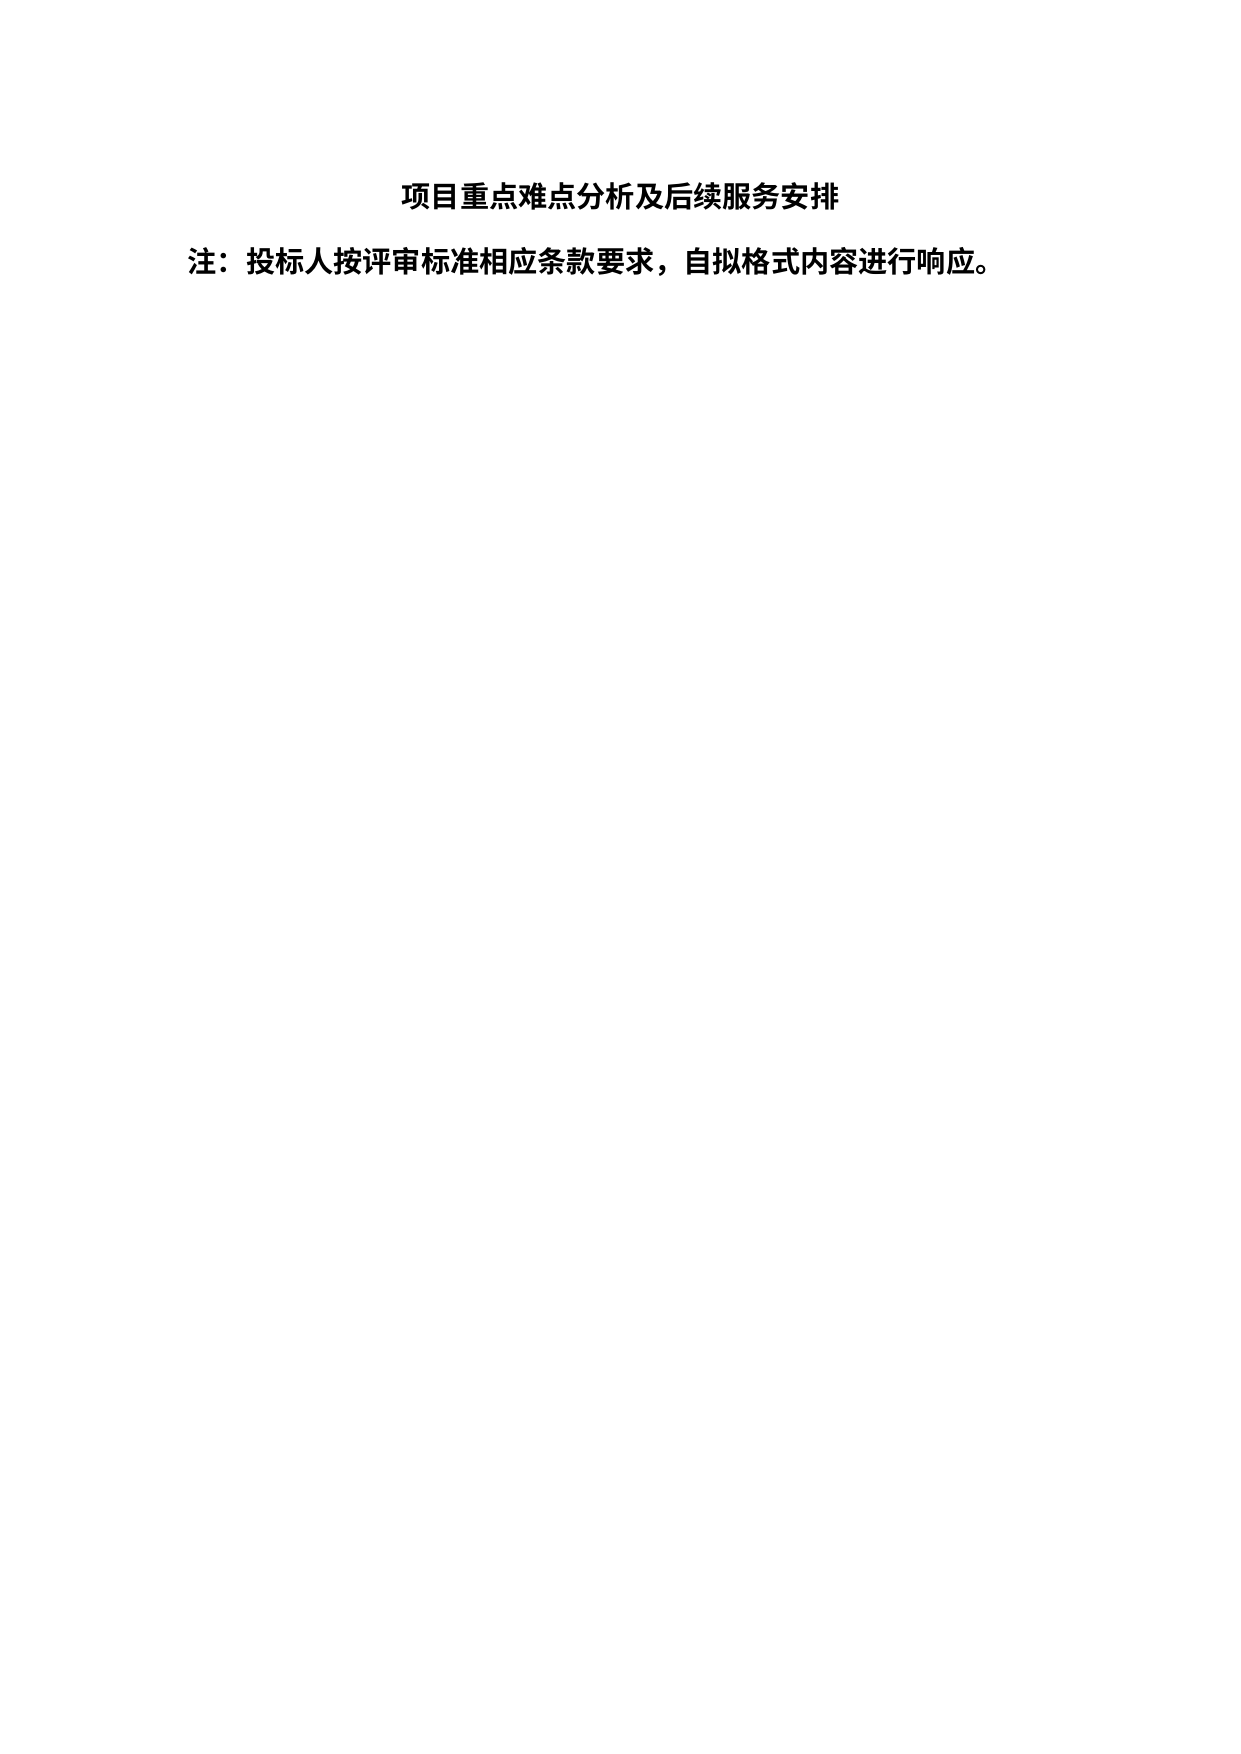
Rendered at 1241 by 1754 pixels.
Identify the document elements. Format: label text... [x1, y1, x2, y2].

text 项目重点难点分析及后续服务安排 [187, 162, 1053, 227]
text 注：投标人按评审标准相应条款要求，自拟格式内容进行响应。 [187, 227, 1053, 292]
